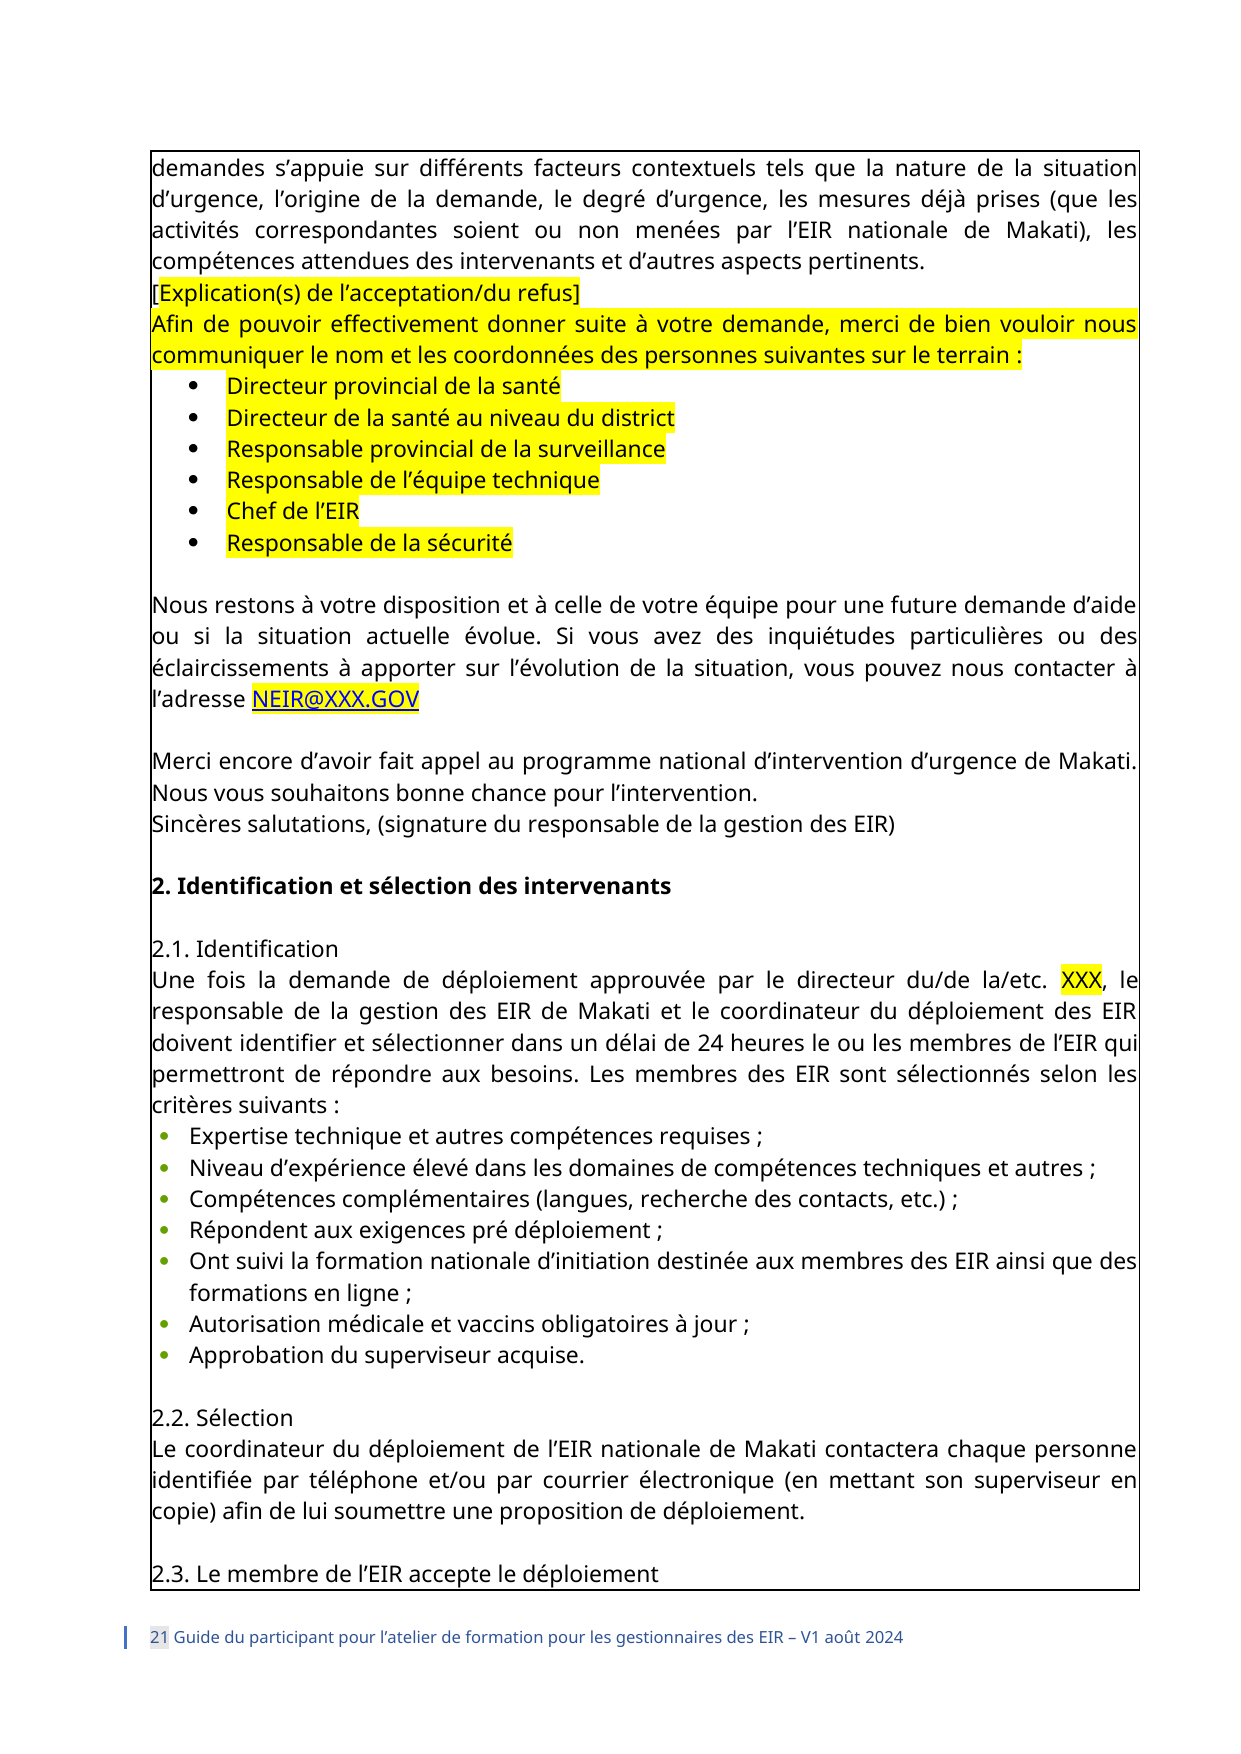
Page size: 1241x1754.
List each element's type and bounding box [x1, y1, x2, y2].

table_cell [152, 152, 1139, 1589]
